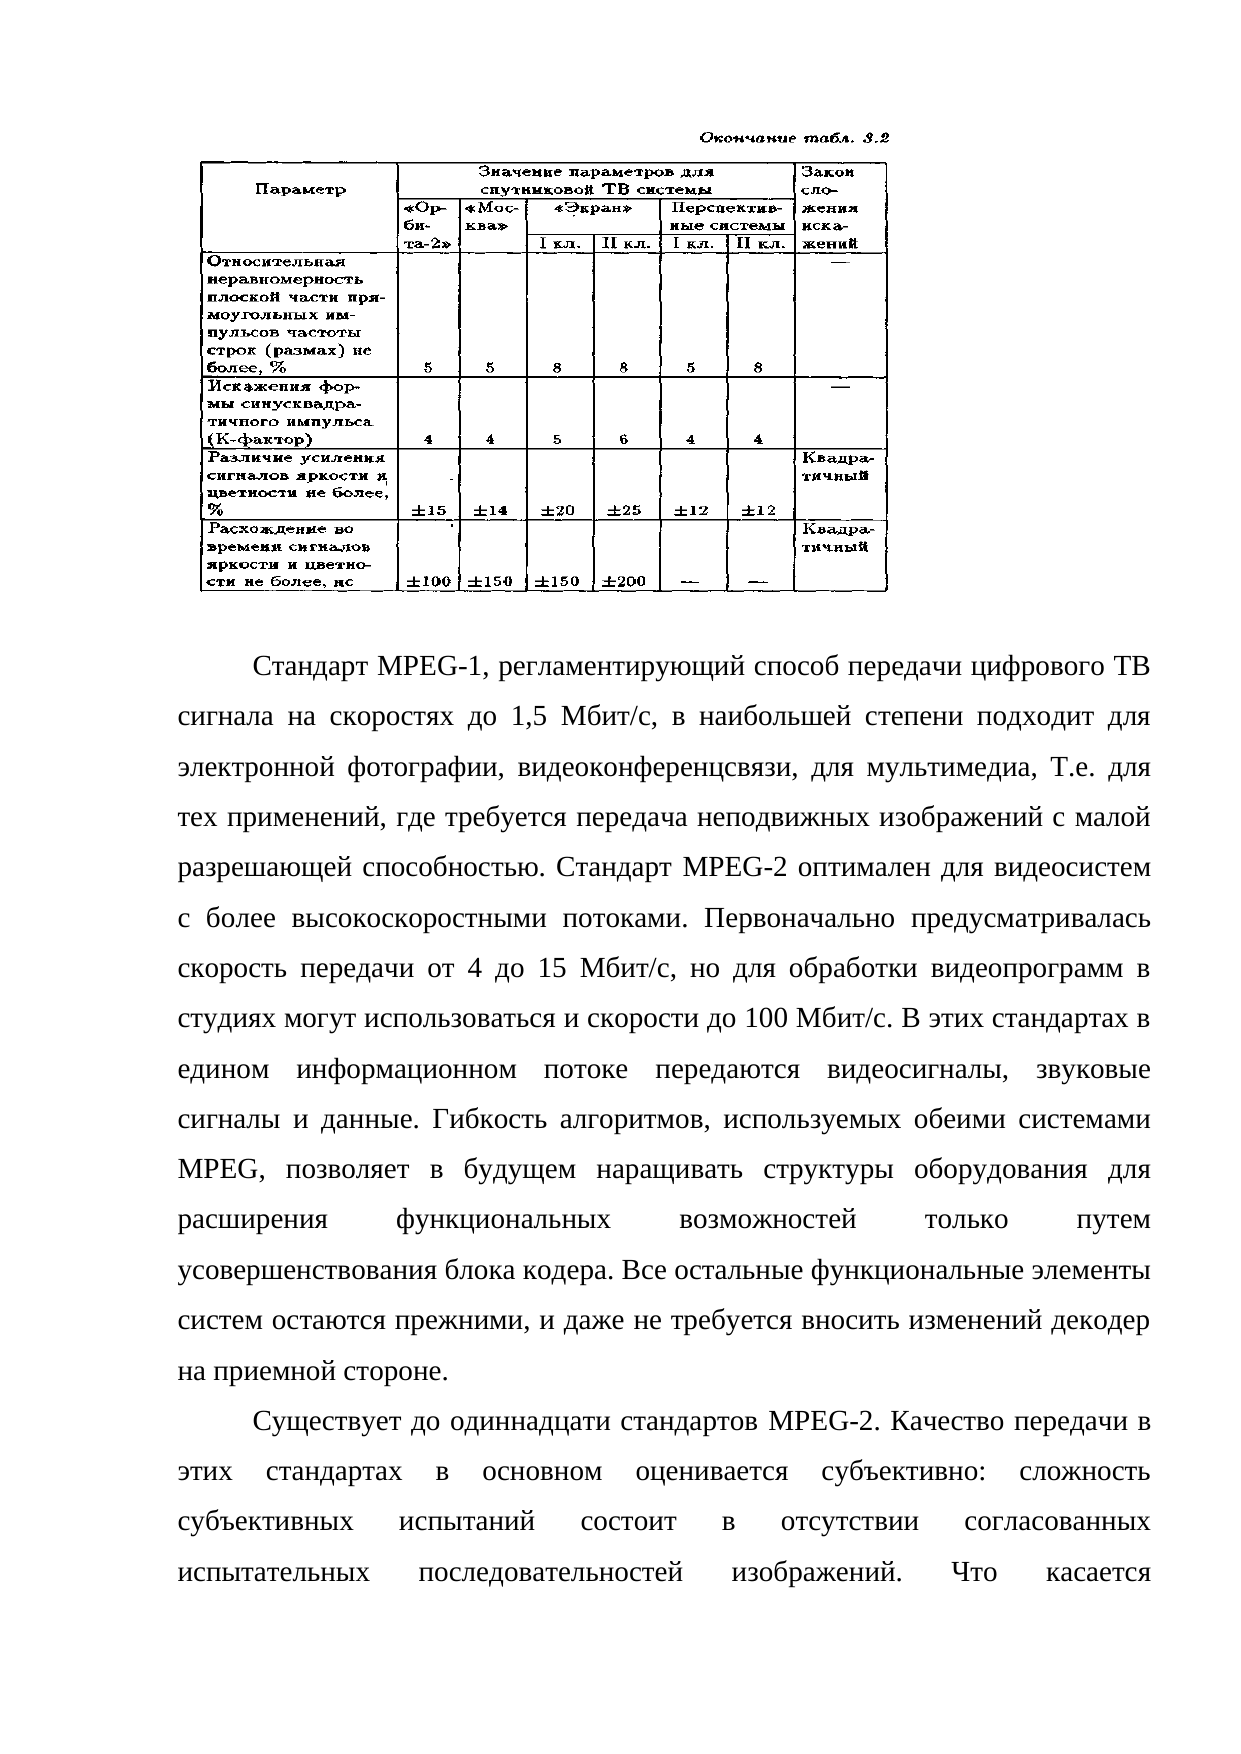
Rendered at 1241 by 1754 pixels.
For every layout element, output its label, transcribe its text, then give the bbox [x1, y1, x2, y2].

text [177, 1403, 1152, 1587]
picture [177, 118, 898, 598]
text Стандарт MPEG-1, регламентирующий способ передачи цифрового ТВ сигнала на скоростях до 1,5 Мбит/с, в наибольшей степени подходит для электронной фотографии, видеоконференцсвязи, для мультимедиа, Т.е. для тех применений, где требуется передача неподвижных изображений с малой разрешающей способностью. Стандарт MPEG-2 оптимален для видеосистем с более высокоскоростными потоками. Первоначально предусматривалась скорость передачи от 4 до 15 Мбит/с, но для обработки видеопрограмм в студиях могут использоваться и скорости до 100 Мбит/с. В этих стандартах в едином информационном потоке передаются видеосигналы, звуковые сигналы и данные. Гибкость алгоритмов, используемых обеими системами MPEG, позволяет в будущем наращивать структуры оборудования для расширения функциональных возможностей только путем усовершенствования блока кодера. Все остальные функциональные элементы систем остаются прежними, и даже не требуется вносить изменений декодер на приемной стороне. [177, 648, 1152, 1386]
